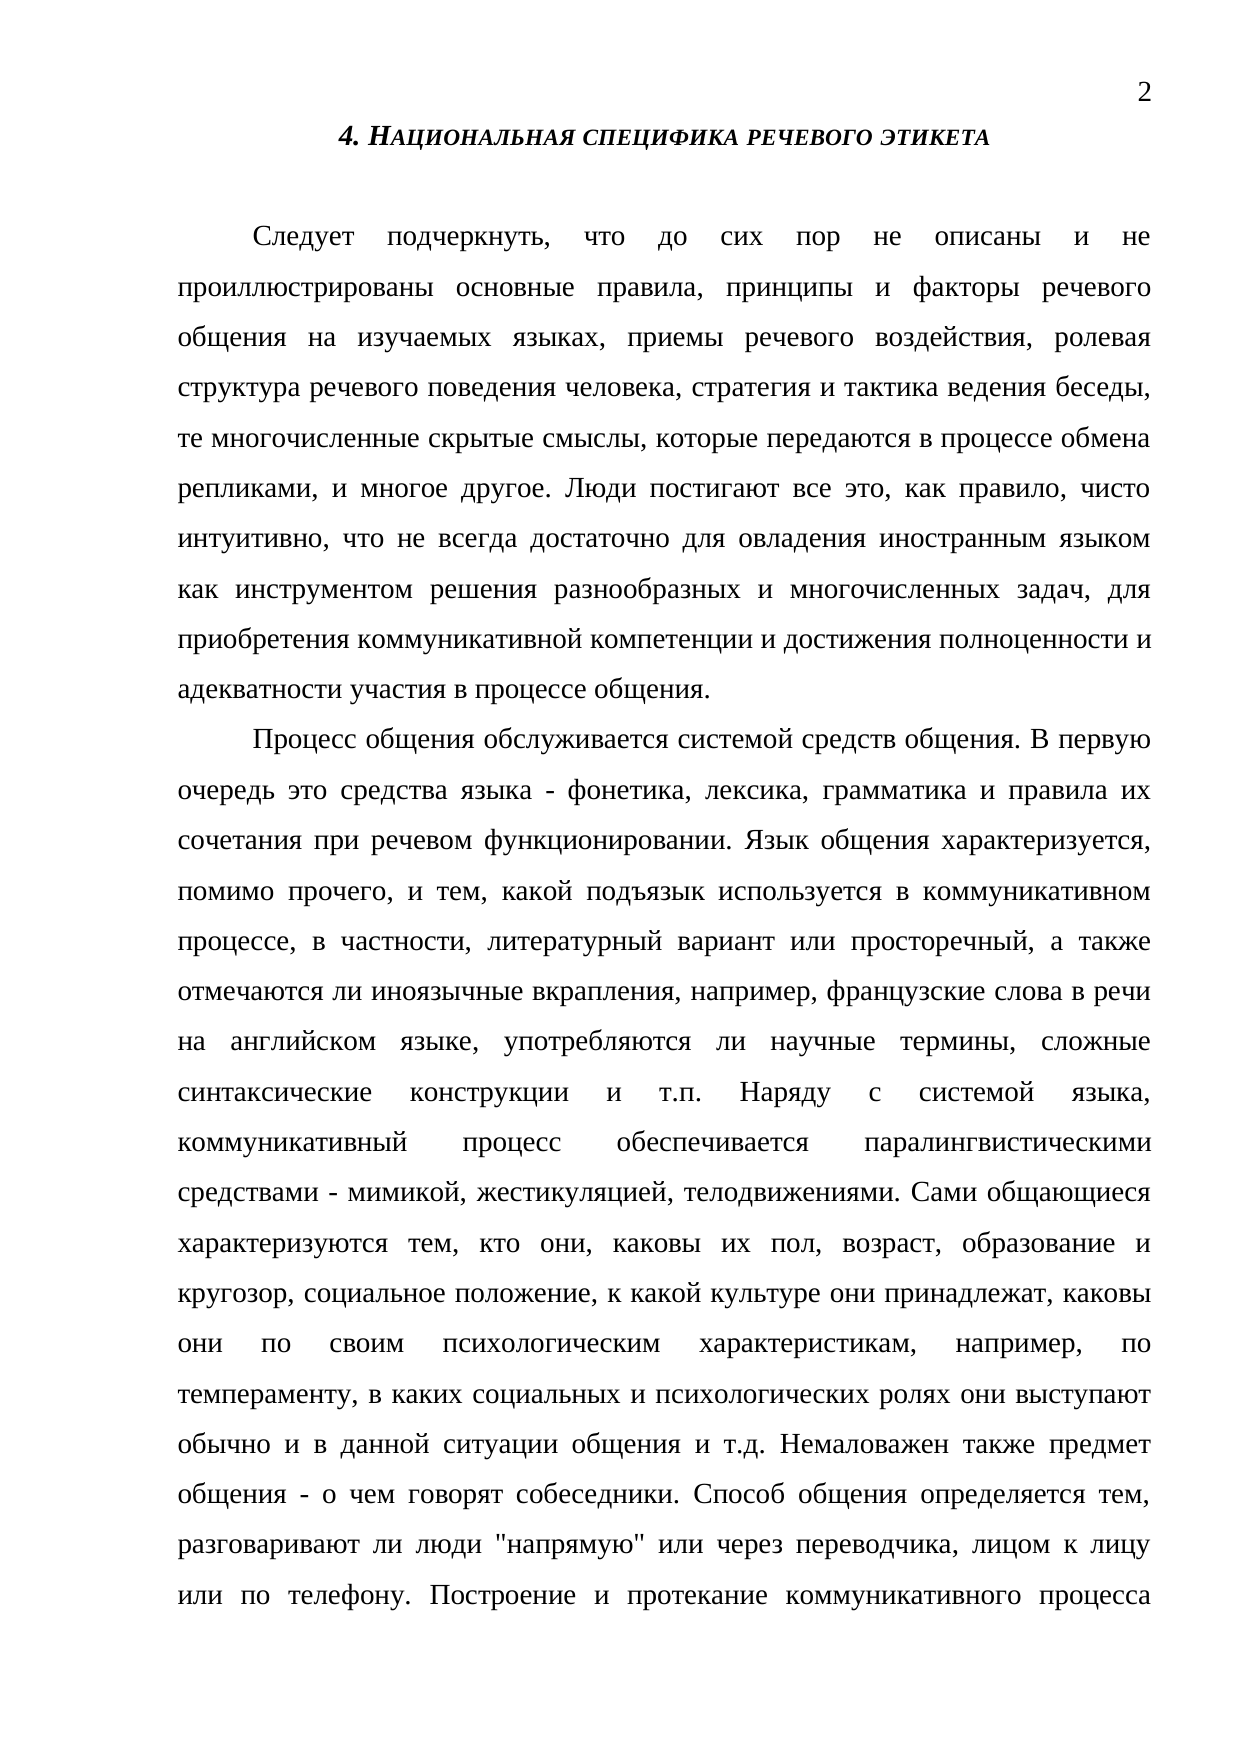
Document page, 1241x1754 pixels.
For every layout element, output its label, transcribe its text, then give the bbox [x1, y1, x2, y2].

text Следует подчеркнуть, что до сих пор не описаны и не проиллюстрированы основные правила, принципы и факторы речевого общения на изучаемых языках, приемы речевого воздействия, ролевая структура речевого поведения человека, стратегия и тактика ведения беседы, те многочисленные скрытые смыслы, которые передаются в процессе обмена репликами, и многое другое. Люди постигают все это, как правило, чисто интуитивно, что не всегда достаточно для овладения иностранным языком как инструментом решения разнообразных и многочисленных задач, для приобретения коммуникативной компетенции и достижения полноценности и адекватности участия в процессе общения. [177, 219, 1152, 705]
subtitle 4. Национальная специфика речевого этикета [177, 118, 1152, 152]
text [177, 722, 1152, 1611]
